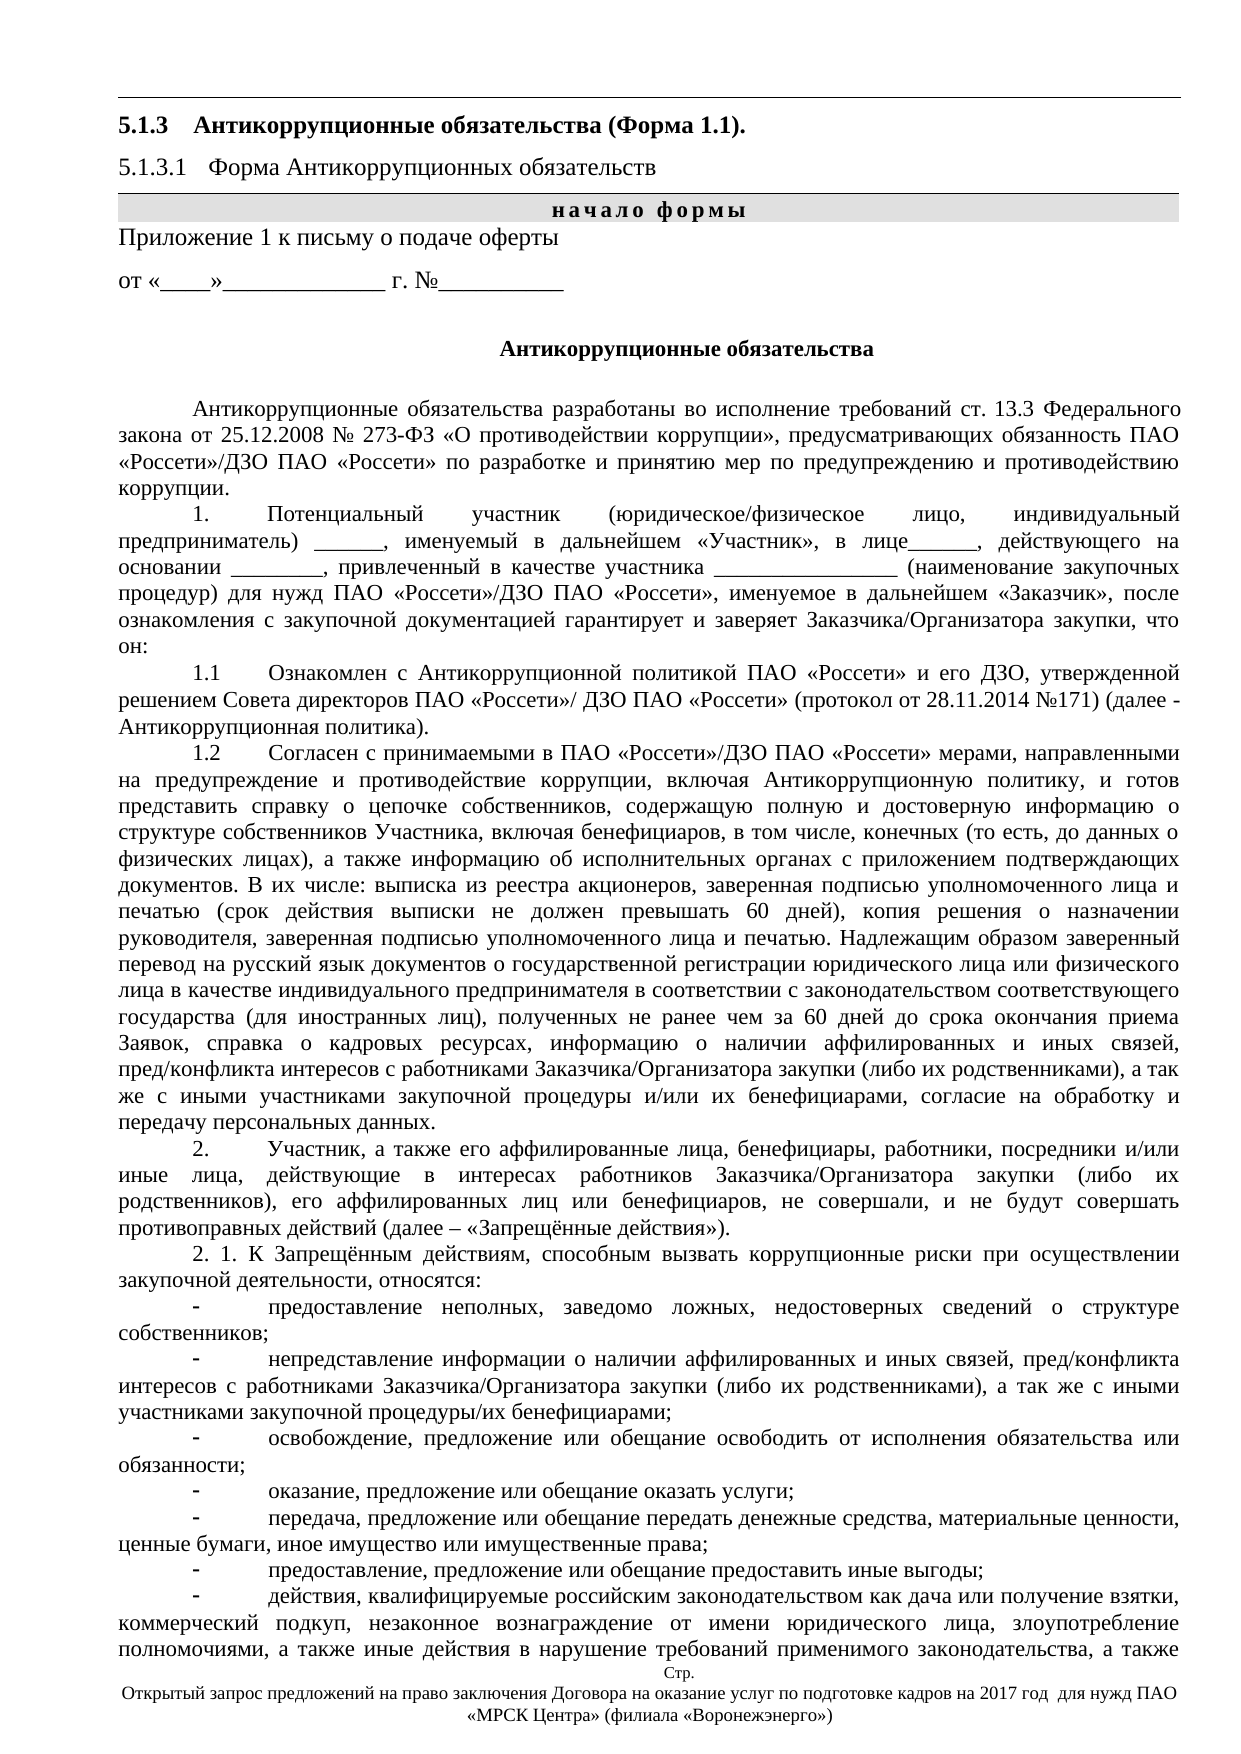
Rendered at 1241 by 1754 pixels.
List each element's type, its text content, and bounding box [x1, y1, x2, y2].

list Согласен с принимаемыми в ПАО «Россети»/ДЗО ПАО «Россети» мерами, направленными на предупреждение и противодействие коррупции, включая Антикоррупционную политику, и готов представить справку о цепочке собственников, содержащую полную и достоверную информацию о структуре собственников Участника, включая бенефициаров, в том числе, конечных (то есть, до данных о физических лицах), а также информацию об исполнительных органах с приложением подтверждающих документов. В их числе: выписка из реестра акционеров, заверенная подписью уполномоченного лица и печатью (срок действия выписки не должен превышать 60 дней), копия решения о назначении руководителя, заверенная подписью уполномоченного лица и печатью. Надлежащим образом заверенный перевод на русский язык документов о государственной регистрации юридического лица или физического лица в качестве индивидуального предпринимателя в соответствии с законодательством соответствующего государства (для иностранных лиц), полученных не ранее чем за 60 дней до срока окончания приема Заявок, справка о кадровых ресурсах, информацию о наличии аффилированных и иных связей, пред/конфликта интересов с работниками Заказчика/Организатора закупки (либо их родственниками), а так же с иными участниками закупочной процедуры и/или их бенефициарами, согласие на обработку и передачу персональных данных. [118, 739, 1181, 1134]
text начало формы [118, 194, 1179, 222]
list непредставление информации о наличии аффилированных и иных связей, пред/конфликта интересов с работниками Заказчика/Организатора закупки (либо их родственниками), а так же с иными участниками закупочной процедуры/их бенефициарами; [118, 1345, 1181, 1424]
list освобождение, предложение или обещание освободить от исполнения обязательства или обязанности; [118, 1424, 1181, 1477]
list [118, 1583, 1181, 1662]
list предоставление, предложение или обещание предоставить иные выгоды; [118, 1556, 1181, 1583]
text Приложение 1 к письму о подаче оферты [118, 222, 1181, 251]
subtitle Форма Антикоррупционных обязательств [118, 152, 1181, 181]
list передача, предложение или обещание передать денежные средства, материальные ценности, ценные бумаги, иное имущество или имущественные права; [118, 1503, 1181, 1556]
text 2. 1. К Запрещённым действиям, способным вызвать коррупционные риски при осуществлении закупочной деятельности, относятся: [118, 1240, 1181, 1293]
text Антикоррупционные обязательства [118, 335, 1181, 361]
subtitle Антикоррупционные обязательства (Форма 1.1). [118, 111, 1181, 139]
list предоставление неполных, заведомо ложных, недостоверных сведений о структуре собственников; [118, 1293, 1181, 1345]
text Антикоррупционные обязательства разработаны во исполнение требований ст. 13.3 Федерального закона от 25.12.2008 № 273-ФЗ «О противодействии коррупции», предусматривающих обязанность ПАО «Россети»/ДЗО ПАО «Россети» по разработке и принятию мер по предупреждению и противодействию коррупции. [118, 395, 1181, 500]
text от «____»_____________ г. №__________ [118, 266, 1181, 294]
list Участник, а также его аффилированные лица, бенефициары, работники, посредники и/или иные лица, действующие в интересах работников Заказчика/Организатора закупки (либо их родственников), его аффилированных лиц или бенефициаров, не совершали, и не будут совершать противоправных действий (далее – «Запрещённые действия»). [118, 1134, 1181, 1240]
text 1.1 Ознакомлен с Антикоррупционной политикой ПАО «Россети» и его ДЗО, утвержденной решением Совета директоров ПАО «Россети»/ ДЗО ПАО «Россети» (протокол от 28.11.2014 №171) (далее - Антикоррупционная политика). [118, 658, 1181, 739]
list оказание, предложение или обещание оказать услуги; [118, 1477, 1181, 1503]
list Потенциальный участник (юридическое/физическое лицо, индивидуальный предприниматель) ______, именуемый в дальнейшем «Участник», в лице______, действующего на основании ________, привлеченный в качестве участника ________________ (наименование закупочных процедур) для нужд ПАО «Россети»/ДЗО ПАО «Россети», именуемое в дальнейшем «Заказчик», после ознакомления с закупочной документацией гарантирует и заверяет Заказчика/Организатора закупки, что он: [118, 500, 1181, 658]
